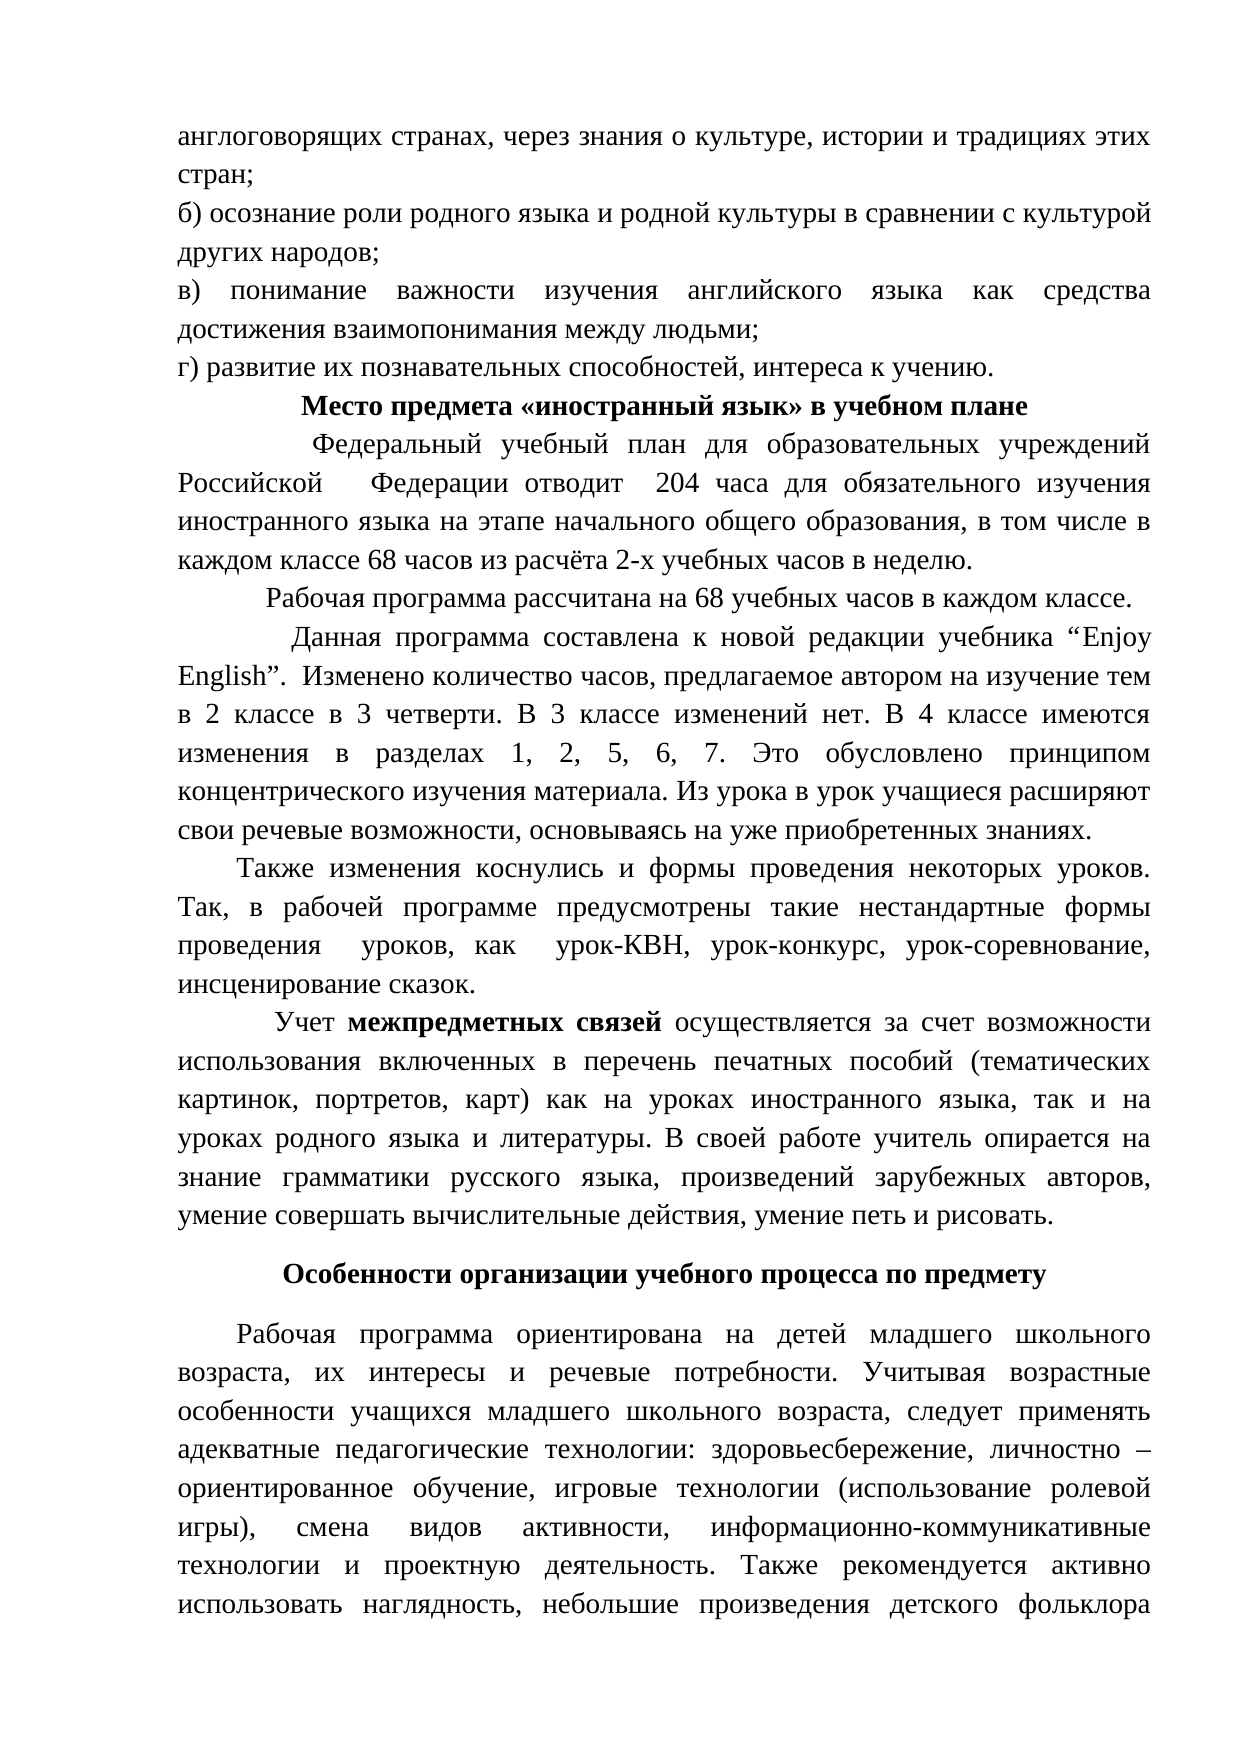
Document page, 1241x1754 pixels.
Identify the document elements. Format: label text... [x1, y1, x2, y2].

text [177, 1316, 1152, 1619]
text Особенности организации учебного процесса по предмету [177, 1257, 1152, 1290]
text б) осознание роли родного языка и родной культуры в сравнении с культурой других народов; [177, 195, 1152, 267]
text Место предмета «иностранный язык» в учебном плане [177, 388, 1152, 421]
text Рабочая программа рассчитана на 68 учебных часов в каждом классе. [177, 581, 1152, 614]
text Также изменения коснулись и формы проведения некоторых уроков. Так, в рабочей программе предусмотрены такие нестандартные формы проведения уроков, как урок-КВН, урок-конкурс, урок-соревнование, инсценирование сказок. [177, 850, 1152, 999]
text г) развитие их познавательных способностей, интереса к учению. [177, 349, 1152, 383]
text Учет межпредметных связей осуществляется за счет возможности использования включенных в перечень печатных пособий (тематических картинок, портретов, карт) как на уроках иностранного языка, так и на уроках родного языка и литературы. В своей работе учитель опирается на знание грамматики русского языка, произведений зарубежных авторов, умение совершать вычислительные действия, умение петь и рисовать. [177, 1004, 1152, 1231]
text Данная программа составлена к новой редакции учебника “Enjoy English”. Изменено количество часов, предлагаемое автором на изучение тем в 2 классе в 3 четверти. В 3 классе изменений нет. В 4 классе имеются изменения в разделах 1, 2, 5, 6, 7. Это обусловлено принципом концентрического изучения материала. Из урока в урок учащиеся расширяют свои речевые возможности, основываясь на уже приобретенных знаниях. [177, 619, 1152, 845]
text в) понимание важности изучения английского языка как средства достижения взаимопонимания между людьми; [177, 272, 1152, 344]
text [177, 118, 1152, 190]
text Федеральный учебный план для образовательных учреждений Российской Федерации отводит 204 часа для обязательного изучения иностранного языка на этапе начального общего образования, в том числе в каждом классе 68 часов из расчёта 2-х учебных часов в неделю. [177, 426, 1152, 576]
